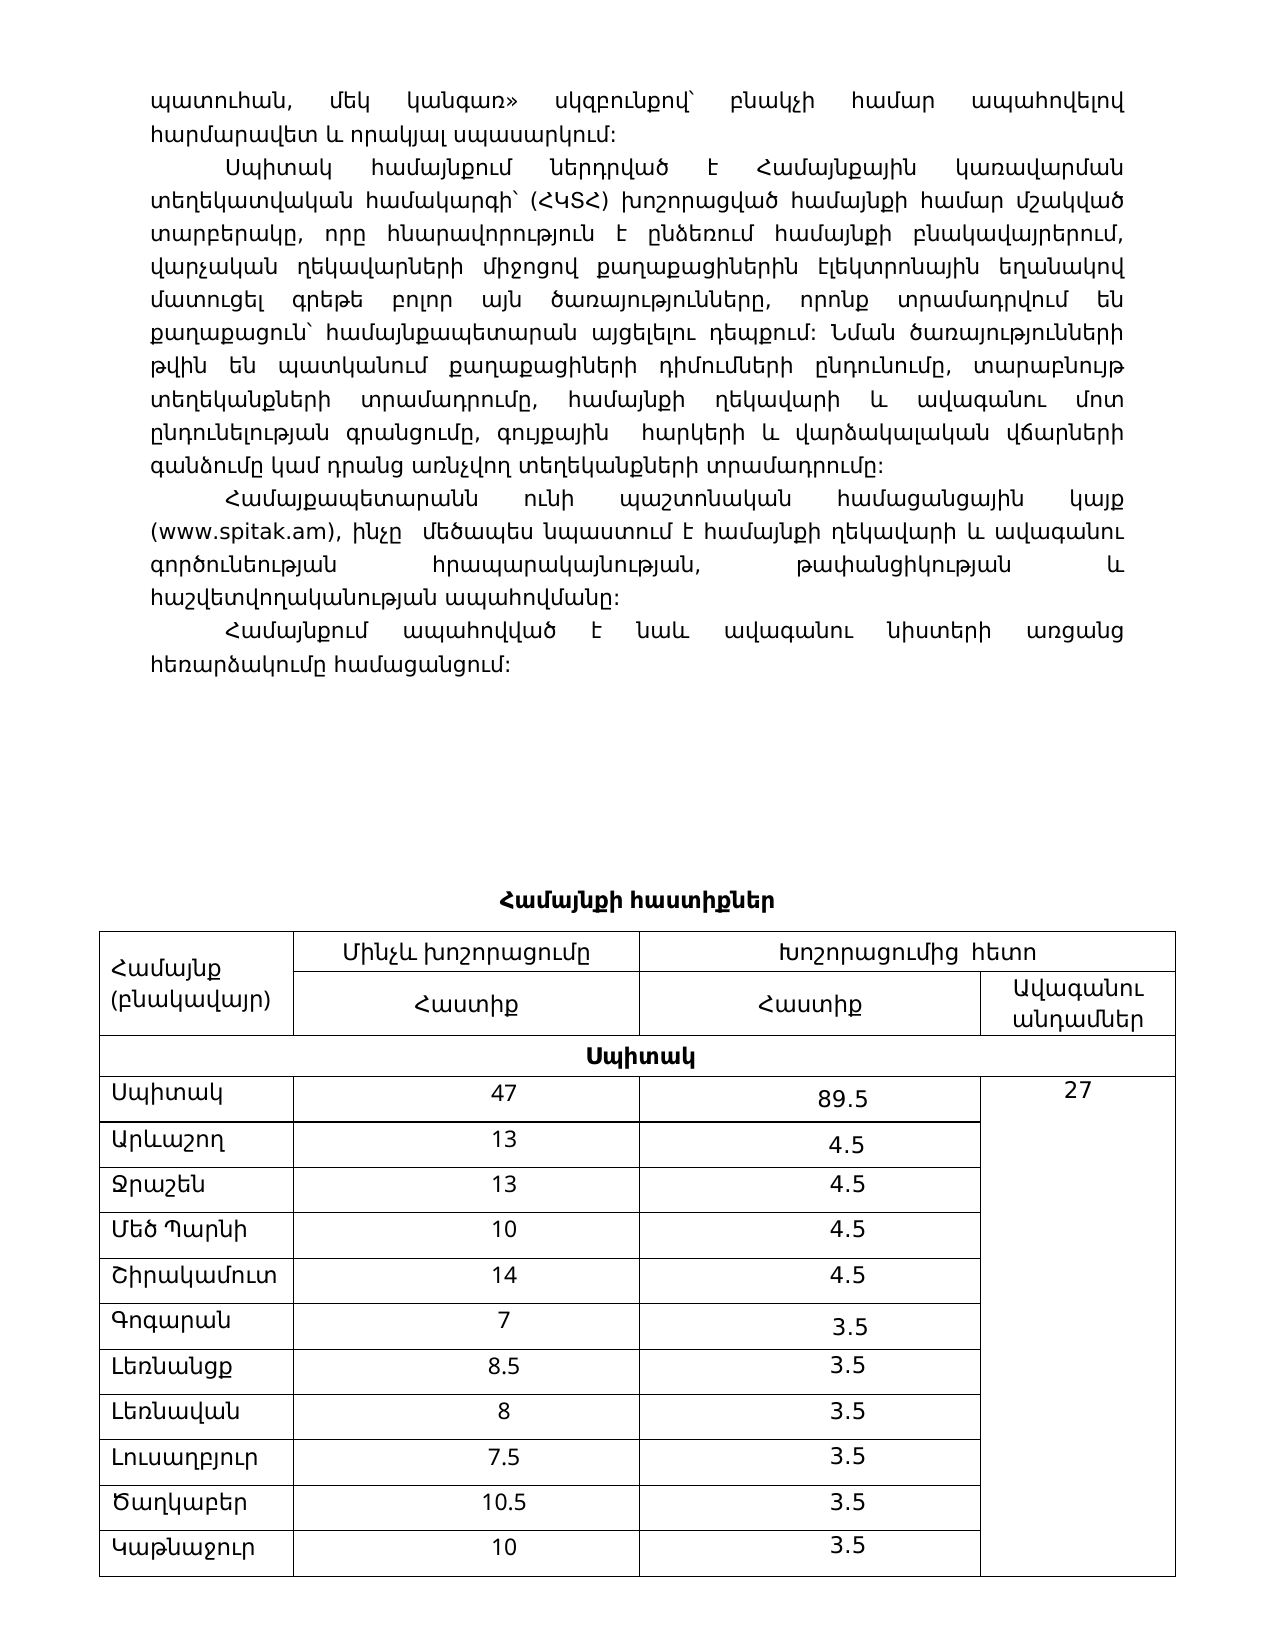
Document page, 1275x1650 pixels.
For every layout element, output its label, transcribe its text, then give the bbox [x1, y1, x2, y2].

table_cell 4․5 [640, 1168, 980, 1212]
table_cell 3․5 [640, 1440, 980, 1485]
table_cell 3․5 [640, 1395, 980, 1439]
table_cell Հաստիք [640, 972, 980, 1034]
table_cell 4․5 [640, 1213, 980, 1258]
table_cell 47 [294, 1077, 639, 1121]
table_cell 7.5 [294, 1440, 639, 1485]
table_cell 27 [981, 1077, 1175, 1576]
table_cell Կաթնաջուր [100, 1531, 293, 1576]
table_cell Լեռնանցք [100, 1350, 293, 1394]
table_cell 14 [294, 1259, 639, 1303]
table_cell 89․5 [640, 1077, 980, 1121]
table_cell 3․5 [640, 1350, 980, 1394]
table_cell Ջրաշեն [100, 1168, 293, 1212]
table_cell Ծաղկաբեր [100, 1486, 293, 1530]
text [150, 89, 1125, 147]
table_cell 8 [294, 1395, 639, 1439]
table_cell Սպիտակ [100, 1077, 293, 1121]
table_cell 3․5 [640, 1531, 980, 1576]
text Համայնքում ապահովված է նաև ավագանու նիստերի առցանց հեռարձակումը համացանցում: [150, 619, 1125, 677]
table_cell 4․5 [640, 1123, 980, 1167]
table_cell 10 [294, 1531, 639, 1576]
table_header Համայնք (բնակավայր) [100, 932, 293, 1034]
table_cell 13 [294, 1123, 639, 1167]
table_cell [100, 1036, 314, 1076]
table_cell 3․5 [640, 1486, 980, 1530]
table_cell [920, 1036, 1175, 1076]
table_cell Սպիտակ [314, 1036, 919, 1076]
table_cell 4․5 [640, 1259, 980, 1303]
table_cell Արևաշող [100, 1123, 293, 1167]
table_cell Ավագանու անդամներ [981, 972, 1175, 1034]
text Համայքապետարանն ունի պաշտոնական համացանցային կայք (www.spitak.am), ինչը մեծապես նպաստում է համայնքի ղեկավարի և ավագանու գործունեության հրապարակայնության, թափանցիկության և հաշվետվողականության ապահովմանը: [150, 486, 1125, 611]
table_header Խոշորացումից հետո [640, 932, 1175, 971]
table_cell Շիրակամուտ [100, 1259, 293, 1303]
table_cell 8.5 [294, 1350, 639, 1394]
table_cell Մեծ Պարնի [100, 1213, 293, 1258]
table_cell Լեռնավան [100, 1395, 293, 1439]
table_cell Լուսաղբյուր [100, 1440, 293, 1485]
text Սպիտակ համայնքում ներդրված է Համայնքային կառավարման տեղեկատվական համակարգի՝ (ՀԿՏՀ) խոշորացված համայնքի համար մշակված տարբերակը, որը հնարավորություն է ընձեռում համայնքի բնակավայրերում, վարչական ղեկավարների միջոցով քաղաքացիներին էլեկտրոնային եղանակով մատուցել գրեթե բոլոր այն ծառայությունները, որոնք տրամադրվում են քաղաքացուն՝ համայնքապետարան այցելելու դեպքում: Նման ծառայությունների թվին են պատկանում քաղաքացիների դիմումների ընդունումը, տարաբնույթ տեղեկանքների տրամադրումը, համայնքի ղեկավարի և ավագանու մոտ ընդունելության գրանցումը, գույքային հարկերի և վարձակալական վճարների գանձումը կամ դրանց առնչվող տեղեկանքների տրամադրումը: [150, 155, 1125, 478]
table_cell Հաստիք [294, 972, 639, 1034]
table_cell 7 [294, 1304, 639, 1348]
text Համայնքի հաստիքներ [150, 884, 1125, 915]
table_cell 10.5 [294, 1486, 639, 1530]
table_cell Գոգարան [100, 1304, 293, 1348]
table_header Մինչև խոշորացումը [294, 932, 639, 971]
table_cell 10 [294, 1213, 639, 1258]
table_cell 13 [294, 1168, 639, 1212]
table_cell 3․5 [640, 1304, 980, 1348]
